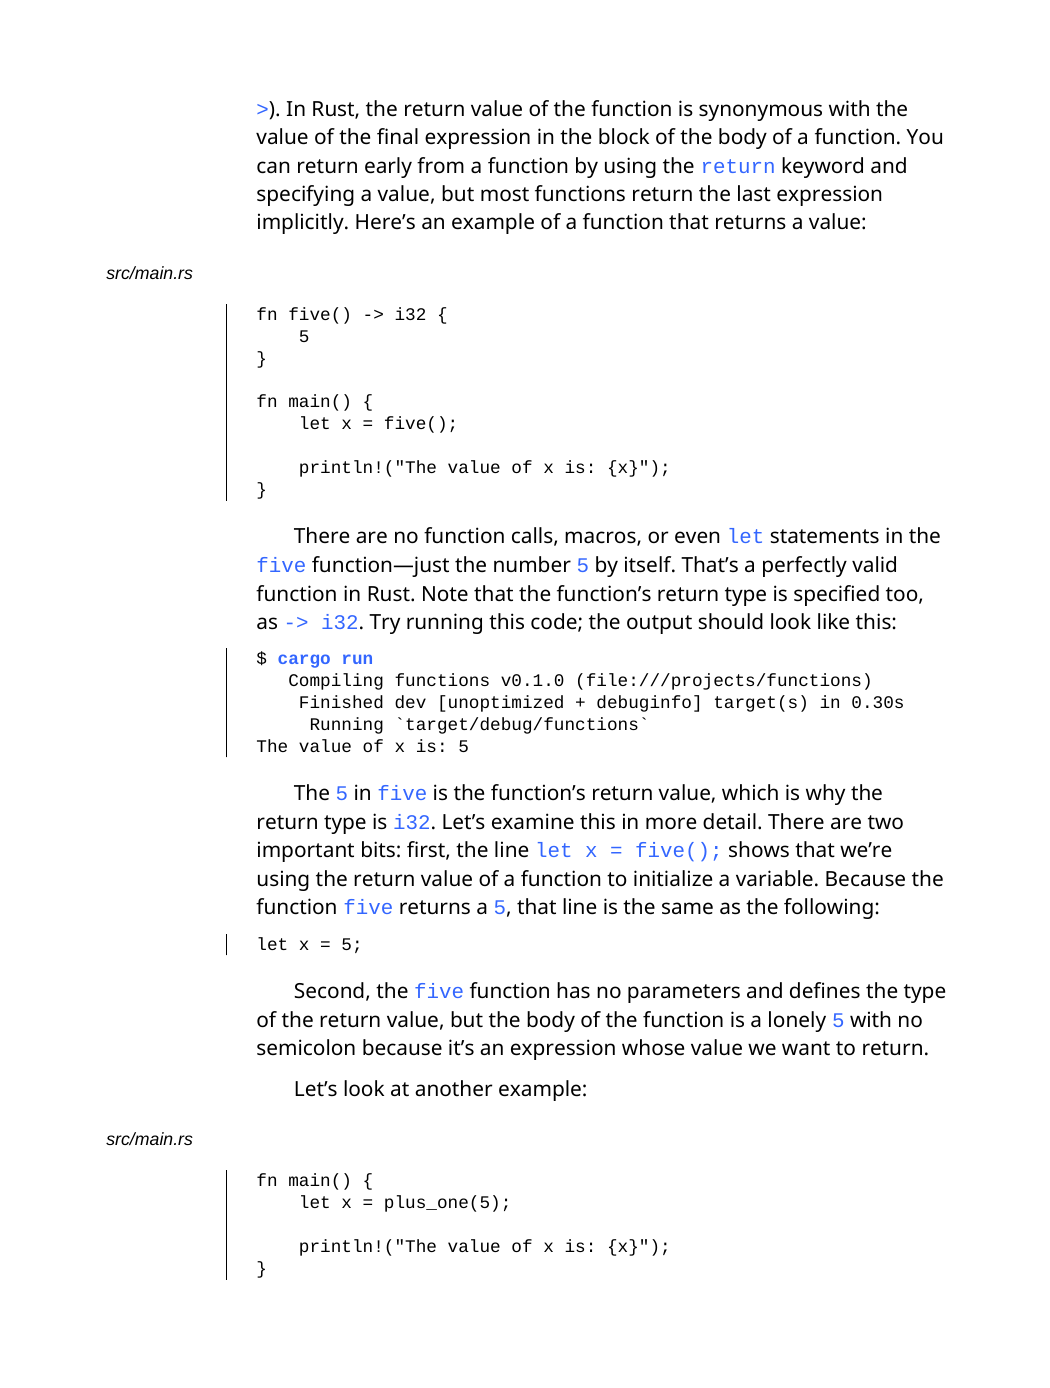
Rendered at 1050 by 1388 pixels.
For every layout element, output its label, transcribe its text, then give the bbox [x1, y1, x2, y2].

text } [227, 1258, 950, 1280]
text } [227, 479, 950, 501]
text src/main.rs [106, 1128, 950, 1149]
text fn five() -> i32 { [227, 304, 950, 326]
text println!("The value of x is: {x}"); [227, 1236, 950, 1258]
text fn main() { [227, 1170, 950, 1192]
text } [227, 348, 950, 369]
text There are no function calls, macros, or even let statements in the five function—just the number 5 by itself. That’s a perfectly valid function in Rust. Note that the function’s return type is specified too, as -> i32. Try running this code; the output should look like this: [256, 522, 950, 636]
text Let’s look at another example: [256, 1074, 950, 1103]
text let x = plus_one(5); [227, 1192, 950, 1214]
text println!("The value of x is: {x}"); [227, 457, 950, 479]
text The 5 in five is the function’s return value, which is why the return type is i32. Let’s examine this in more detail. There are two important bits: first, the line let x = five(); shows that we’re using the return value of a function to initialize a variable. Because the function five returns a 5, that line is the same as the following: [256, 778, 950, 921]
text Running `target/debug/functions` [227, 714, 950, 736]
text let x = five(); [227, 413, 950, 435]
text The value of x is: 5 [227, 736, 950, 757]
text Compiling functions v0.1.0 (file:///projects/functions) [227, 670, 950, 692]
text let x = 5; [226, 933, 950, 955]
text $ cargo run [227, 648, 950, 670]
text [256, 94, 950, 236]
text Finished dev [unoptimized + debuginfo] target(s) in 0.30s [227, 692, 950, 714]
text 5 [227, 326, 950, 348]
text Second, the five function has no parameters and defines the type of the return value, but the body of the function is a lonely 5 with no semicolon because it’s an expression whose value we want to return. [256, 976, 950, 1062]
text src/main.rs [106, 261, 950, 283]
text fn main() { [227, 391, 950, 413]
